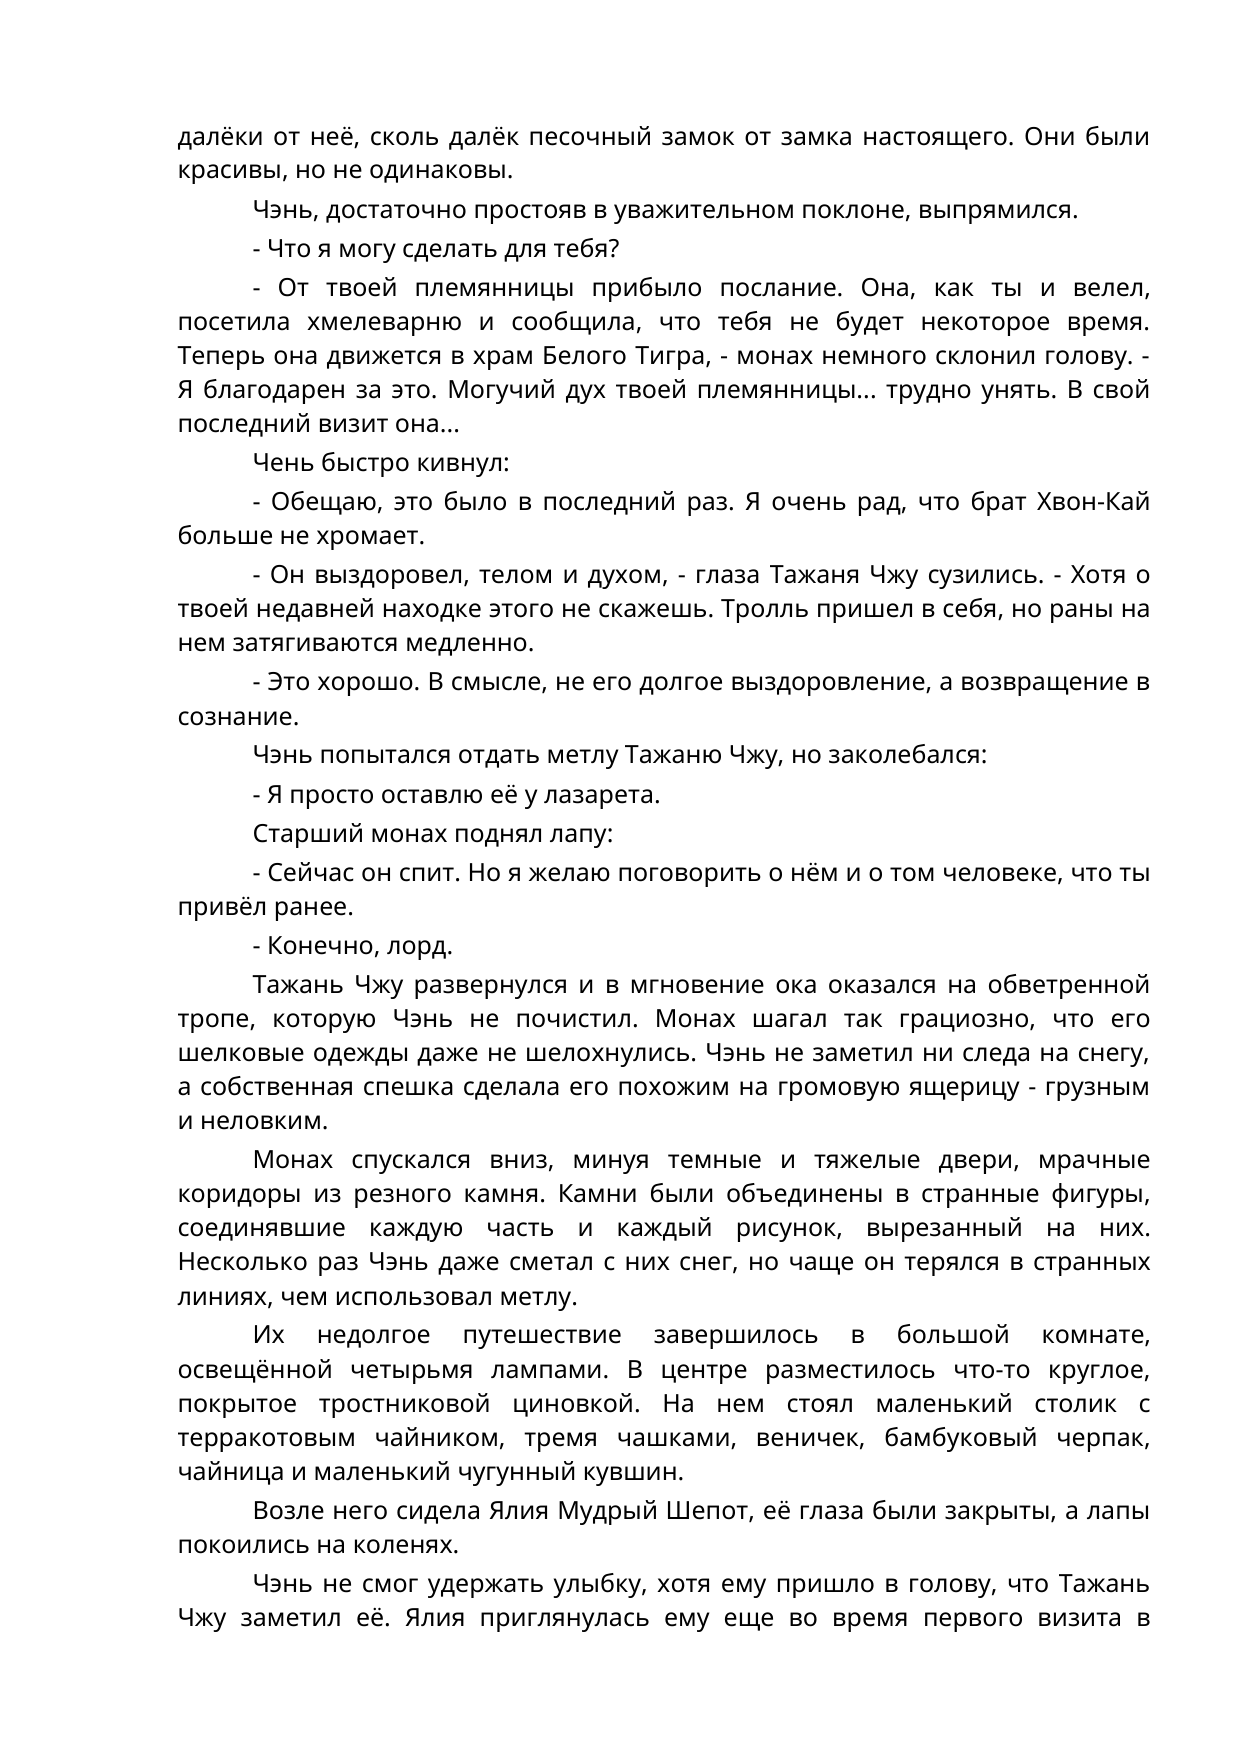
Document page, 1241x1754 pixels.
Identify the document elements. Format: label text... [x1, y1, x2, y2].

text - Сейчас он спит. Но я желаю поговорить о нём и о том человеке, что ты привёл ранее. [177, 854, 1152, 922]
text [177, 1566, 1152, 1634]
text - Он выздоровел, телом и духом, - глаза Тажаня Чжу сузились. - Хотя о твоей недавней находке этого не скажешь. Тролль пришел в себя, но раны на нем затягиваются медленно. [177, 557, 1152, 659]
text - Конечно, лорд. [177, 927, 1152, 962]
text - Это хорошо. В смысле, не его долгое выздоровление, а возвращение в сознание. [177, 664, 1152, 732]
text - От твоей племянницы прибыло послание. Она, как ты и велел, посетила хмелеварню и сообщила, что тебя не будет некоторое время. Теперь она движется в храм Белого Тигра, - монах немного склонил голову. - Я благодарен за это. Могучий дух твоей племянницы... трудно унять. В свой последний визит она... [177, 269, 1152, 440]
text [177, 118, 1152, 186]
text - Обещаю, это было в последний раз. Я очень рад, что брат Хвон-Кай больше не хромает. [177, 484, 1152, 552]
text - Я просто оставлю её у лазарета. [177, 776, 1152, 810]
text - Что я могу сделать для тебя? [177, 230, 1152, 264]
text Их недолгое путешествие завершилось в большой комнате, освещённой четырьмя лампами. В центре разместилось что-то круглое, покрытое тростниковой циновкой. На нем стоял маленький столик с терракотовым чайником, тремя чашками, веничек, бамбуковый черпак, чайница и маленький чугунный кувшин. [177, 1317, 1152, 1487]
text Возле него сидела Ялия Мудрый Шепот, её глаза были закрыты, а лапы покоились на коленях. [177, 1492, 1152, 1561]
text Чэнь, достаточно простояв в уважительном поклоне, выпрямился. [177, 191, 1152, 225]
text Старший монах поднял лапу: [177, 815, 1152, 849]
text Монах спускался вниз, минуя темные и тяжелые двери, мрачные коридоры из резного камня. Камни были объединены в странные фигуры, соединявшие каждую часть и каждый рисунок, вырезанный на них. Несколько раз Чэнь даже сметал с них снег, но чаще он терялся в странных линиях, чем использовал метлу. [177, 1142, 1152, 1312]
text Чень быстро кивнул: [177, 445, 1152, 479]
text Чэнь попытался отдать метлу Тажаню Чжу, но заколебался: [177, 737, 1152, 771]
text Тажань Чжу развернулся и в мгновение ока оказался на обветренной тропе, которую Чэнь не почистил. Монах шагал так грациозно, что его шелковые одежды даже не шелохнулись. Чэнь не заметил ни следа на снегу, а собственная спешка сделала его похожим на громовую ящерицу - грузным и неловким. [177, 967, 1152, 1137]
